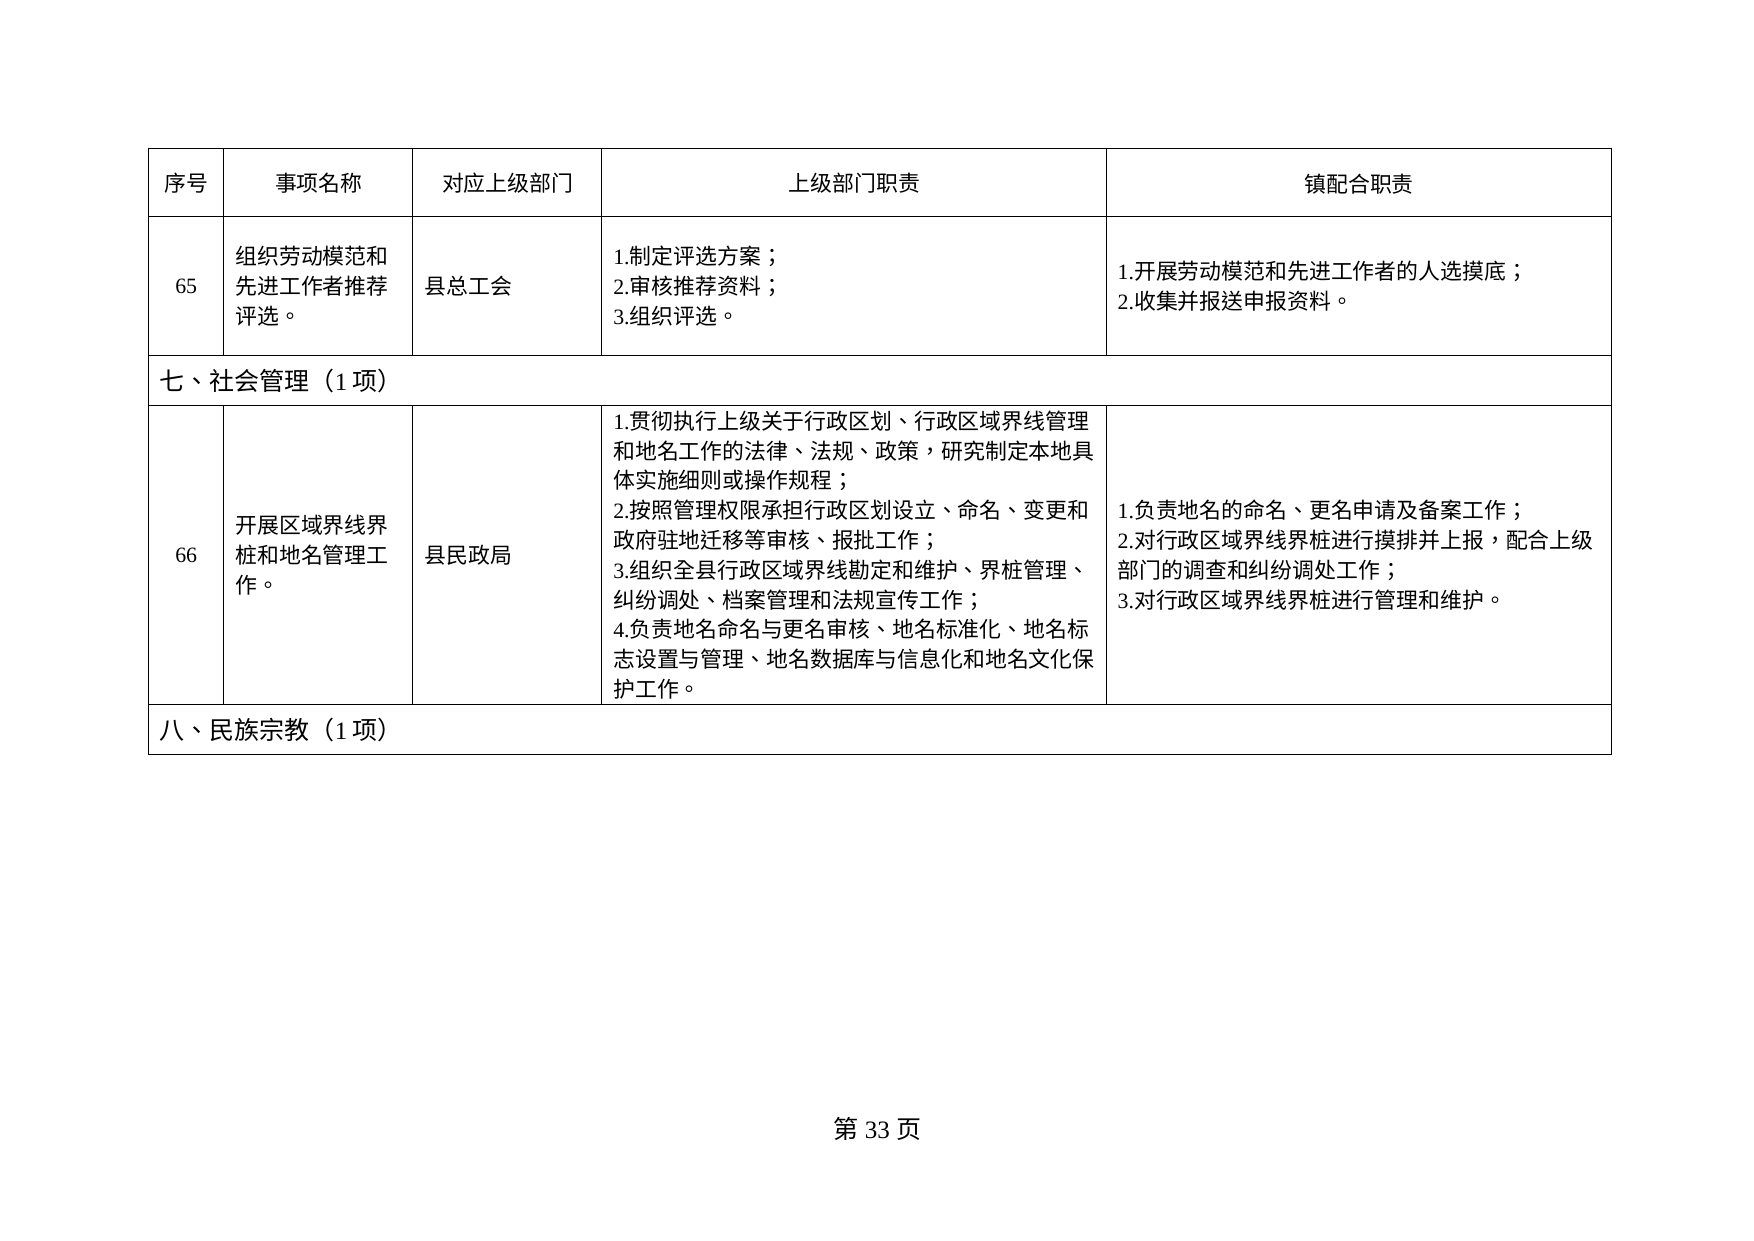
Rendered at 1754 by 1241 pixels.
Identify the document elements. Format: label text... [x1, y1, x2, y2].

table_cell 八、民族宗教（1项） [149, 705, 1611, 754]
table_cell 1.制定评选方案； 2.审核推荐资料； 3.组织评选。 [602, 217, 1106, 355]
table_cell 65 [149, 217, 223, 355]
table_header 上级部门职责 [602, 149, 1106, 216]
table_cell 七、社会管理（1项） [149, 356, 1611, 405]
table_header 事项名称 [224, 149, 412, 216]
table_cell 1.开展劳动模范和先进工作者的人选摸底； 2.收集并报送申报资料。 [1107, 217, 1611, 355]
table_header 对应上级部门 [413, 149, 601, 216]
table_cell 1.贯彻执行上级关于行政区划、行政区域界线管理和地名工作的法律、法规、政策，研究制定本地具体实施细则或操作规程； 2.按照管理权限承担行政区划设立、命名、变更和政府驻地迁移等审核、报批工作； 3.组织全县行政区域界线勘定和维护、界桩管理、纠纷调处、档案管理和法规宣传工作； 4.负责地名命名与更名审核、地名标准化、地名标志设置与管理、地名数据库与信息化和地名文化保护工作。 [602, 406, 1106, 704]
table_cell 1.负责地名的命名、更名申请及备案工作； 2.对行政区域界线界桩进行摸排并上报，配合上级部门的调查和纠纷调处工作； 3.对行政区域界线界桩进行管理和维护。 [1107, 406, 1611, 704]
table_cell 县民政局 [413, 406, 601, 704]
table_header 序号 [149, 149, 223, 216]
table_cell 开展区域界线界桩和地名管理工作。 [224, 406, 412, 704]
table_header 镇配合职责 [1107, 149, 1611, 216]
table_cell 66 [149, 406, 223, 704]
table_cell 组织劳动模范和先进工作者推荐评选。 [224, 217, 412, 355]
table_cell 县总工会 [413, 217, 601, 355]
